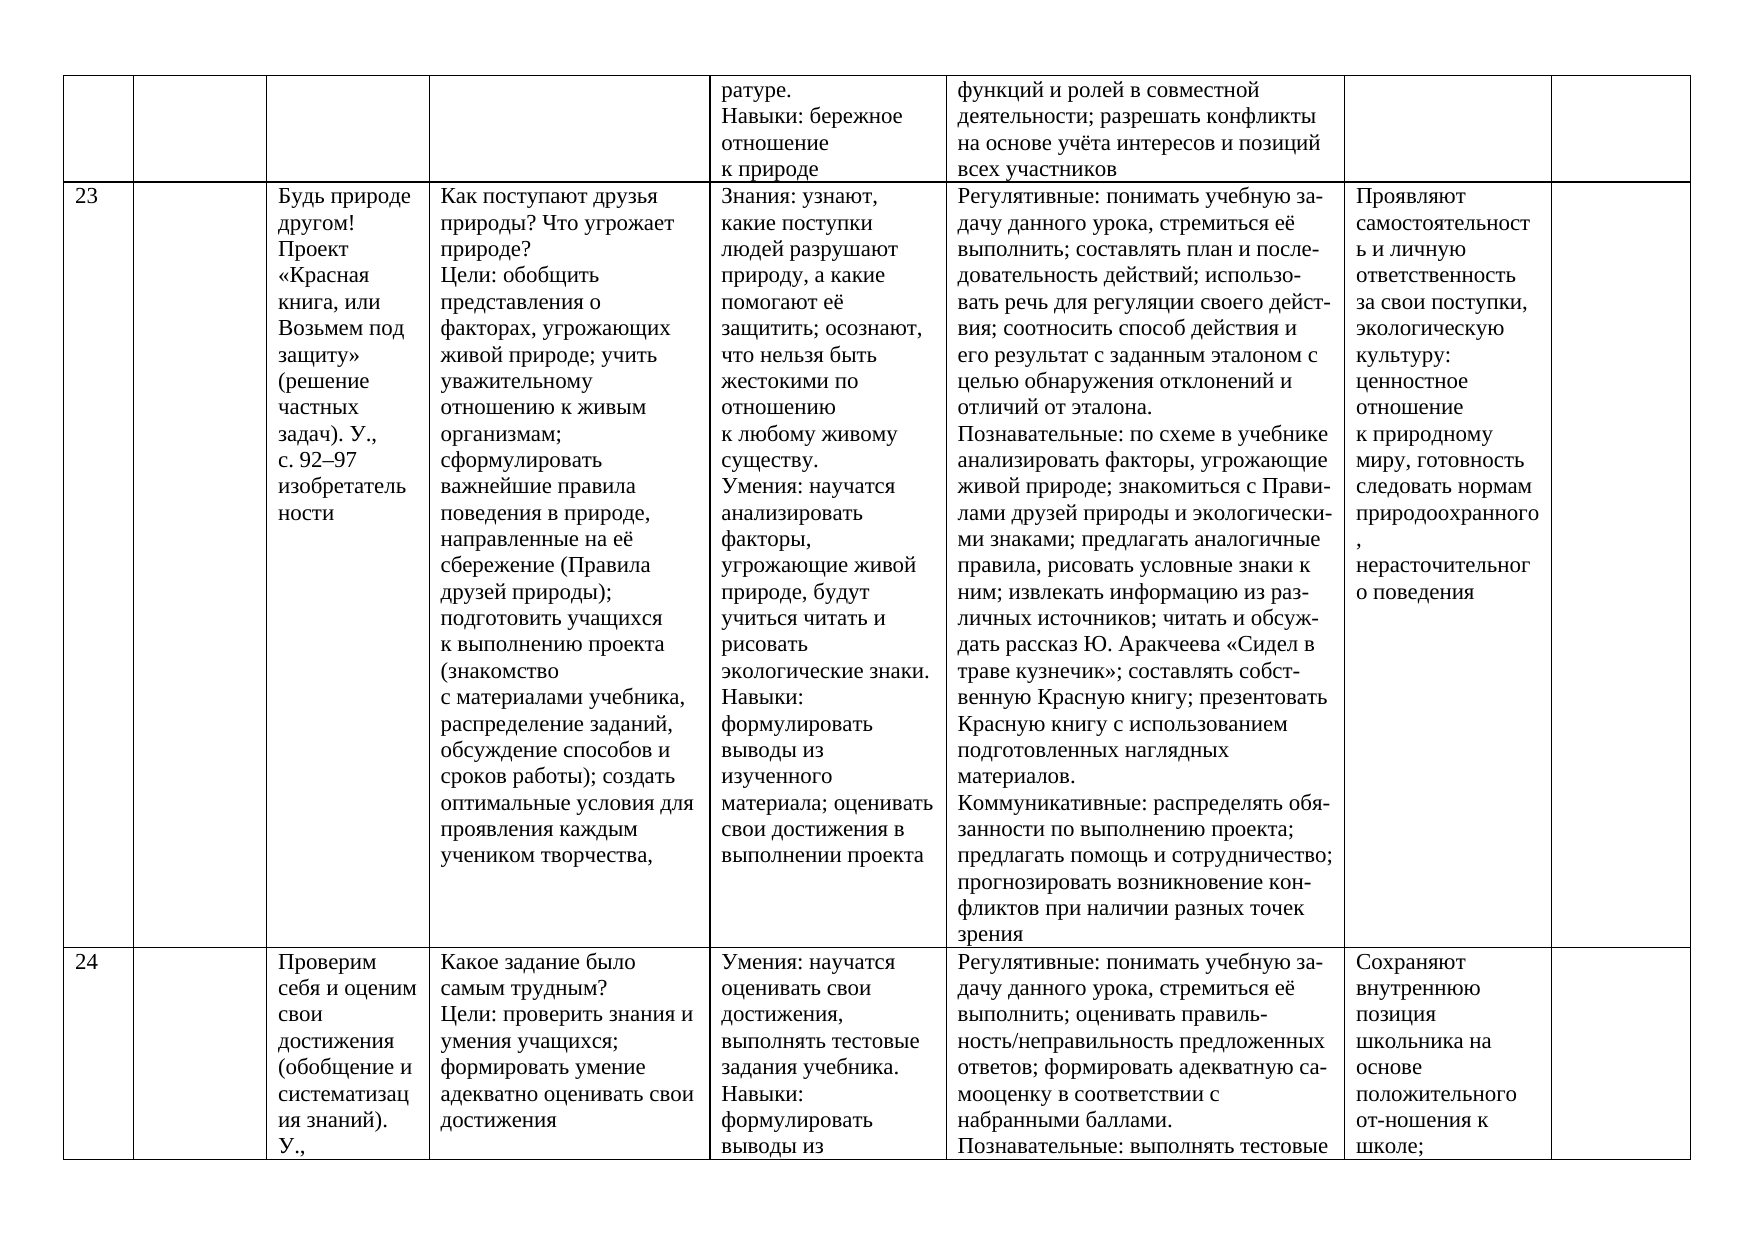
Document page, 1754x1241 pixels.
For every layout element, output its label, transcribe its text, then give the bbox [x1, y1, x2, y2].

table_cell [430, 948, 709, 1159]
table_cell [267, 76, 429, 181]
table_cell [134, 183, 266, 947]
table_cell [430, 76, 709, 181]
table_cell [947, 76, 1344, 181]
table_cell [267, 948, 429, 1159]
table_cell [134, 76, 266, 181]
table_cell 24 [64, 948, 133, 1159]
table_cell [1552, 76, 1690, 181]
table_cell Проявляют самостоятельность и личную ответственность за свои поступки, экологическую культуру: ценностное отношение к природному миру, готовность следовать нормам природоохранного, нерасточительного поведения [1345, 183, 1551, 947]
table_cell Регулятивные: понимать учебную за-дачу данного урока, стремиться её выполнить; составлять план и после-довательность действий; использо-вать речь для регуляции своего дейст-вия; соотносить способ действия и его результат с заданным эталоном с целью обнаружения отклонений и отличий от эталона. Познавательные: по схеме в учебнике анализировать факторы, угрожающие живой природе; знакомиться с Прави-лами друзей природы и экологически-ми знаками; предлагать аналогичные правила, рисовать условные знаки к ним; извлекать информацию из раз-личных источников; читать и обсуж-дать рассказ Ю. Аракчеева «Сидел в траве кузнечик»; составлять собст-венную Красную книгу; презентовать Красную книгу с использованием подготовленных наглядных материалов. Коммуникативные: распределять обя-занности по выполнению проекта; предлагать помощь и сотрудничество; прогнозировать возникновение кон-фликтов при наличии разных точек зрения [947, 183, 1344, 947]
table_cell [1345, 76, 1551, 181]
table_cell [1345, 948, 1551, 1159]
table_cell [134, 948, 266, 1159]
table_cell 23 [64, 183, 133, 947]
table_cell Знания: узнают, какие поступки людей разрушают природу, а какие помогают её защитить; осознают, что нельзя быть жестокими по отношению к любому живому существу. Умения: научатся анализировать факторы, угрожающие живой природе, будут учиться читать и рисовать экологические знаки. Навыки: формулировать выводы из изученного материала; оценивать свои достижения в выполнении проекта [711, 183, 946, 947]
table_cell [1552, 948, 1690, 1159]
table_cell 22 [64, 76, 133, 181]
table_cell Будь природе другом! Проект «Красная книга, или Возьмем под защиту» (решение частных задач). У., с. 92–97 изобретательности [267, 183, 429, 947]
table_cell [947, 948, 1344, 1159]
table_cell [711, 76, 946, 181]
table_cell Как поступают друзья природы? Что угрожает природе? Цели: обобщить представления о факторах, угрожающих живой природе; учить уважительному отношению к живым организмам; сформулировать важнейшие правила поведения в природе, направленные на её сбережение (Правила друзей природы); подготовить учащихся к выполнению проекта (знакомство с материалами учебника, распределение заданий, обсуждение способов и сроков работы); создать оптимальные условия для проявления каждым учеником творчества, [430, 183, 709, 947]
table_cell [1552, 183, 1690, 947]
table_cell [711, 948, 946, 1159]
